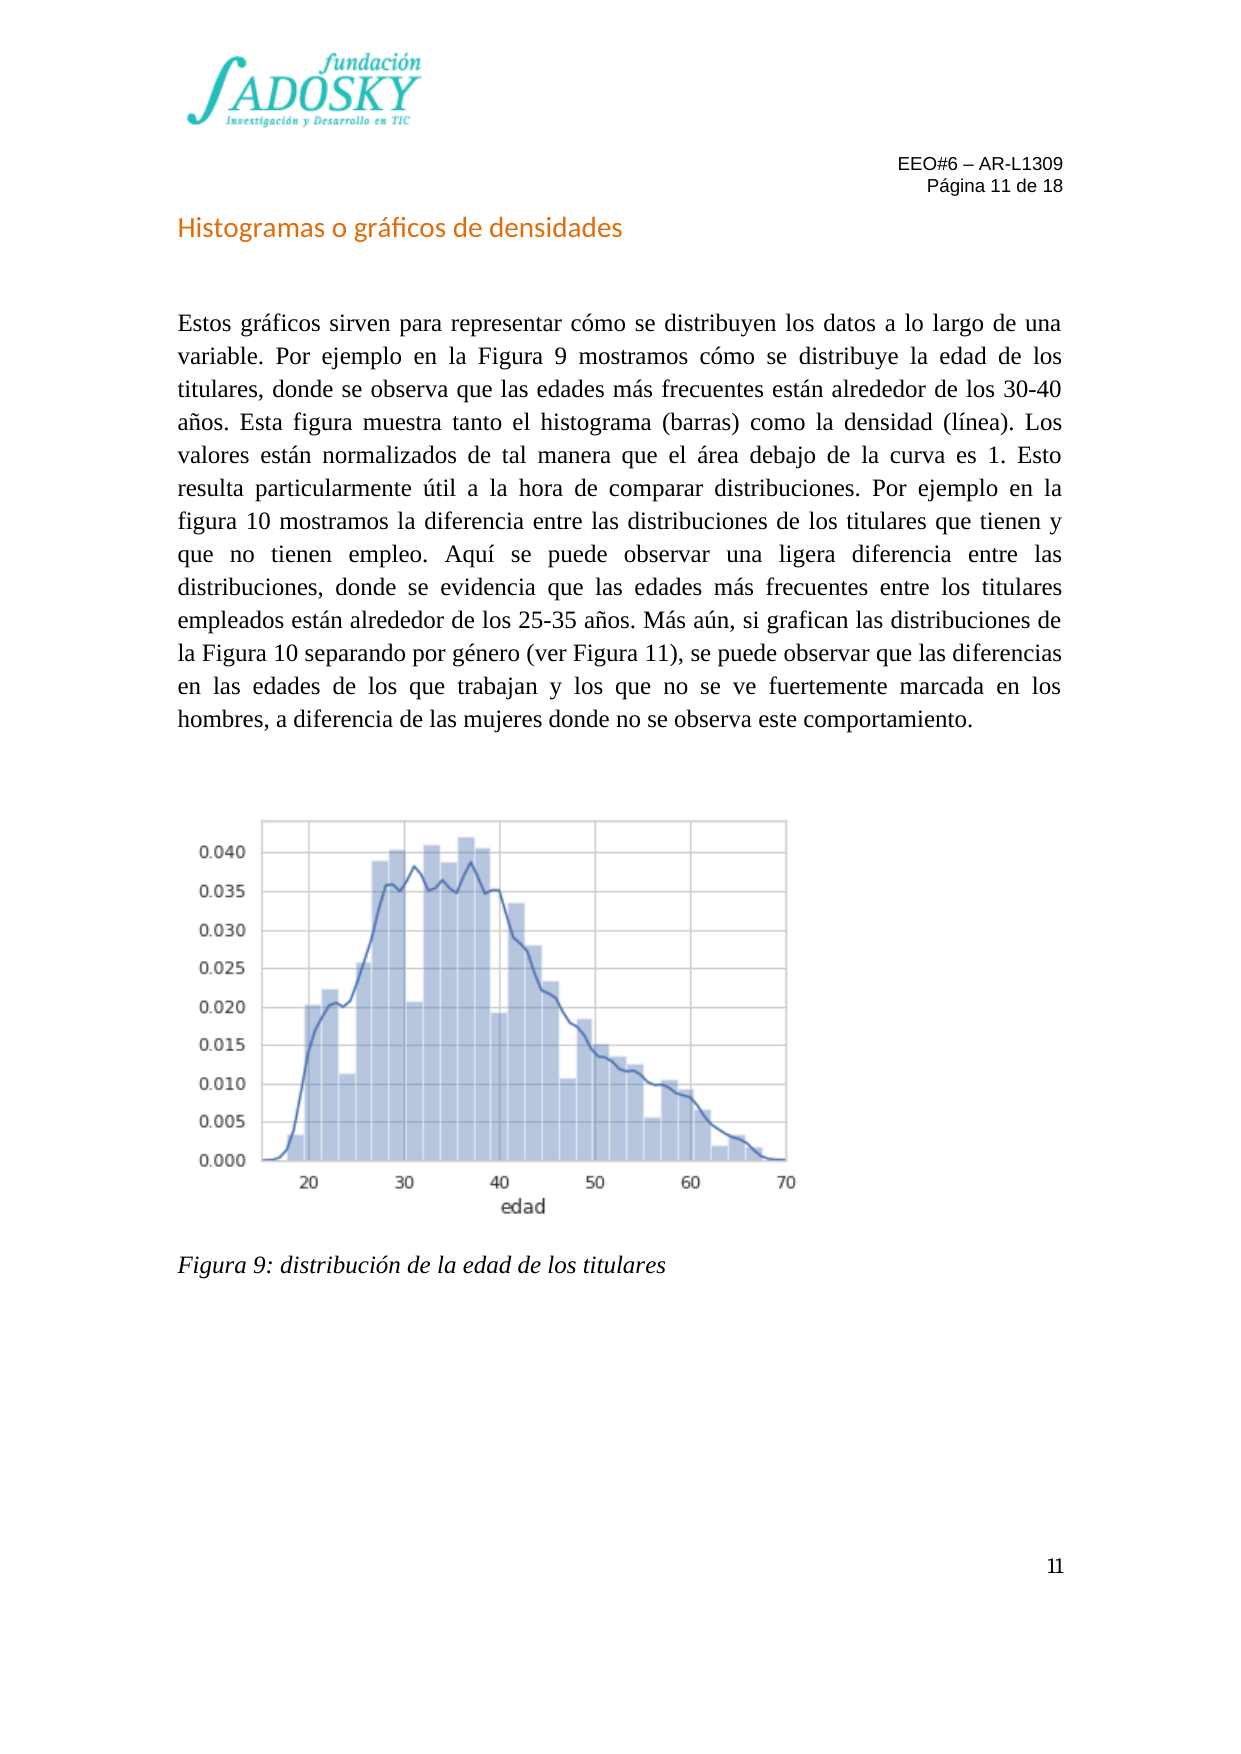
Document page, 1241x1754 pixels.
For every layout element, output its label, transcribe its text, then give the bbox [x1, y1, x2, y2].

subtitle Histogramas o gráficos de densidades [177, 209, 1063, 244]
text Figura 9: distribución de la edad de los titulares [177, 1250, 1063, 1278]
text Estos gráficos sirven para representar cómo se distribuyen los datos a lo largo de una variable. Por ejemplo en la Figura 9 mostramos cómo se distribuye la edad de los titulares, donde se observa que las edades más frecuentes están alrededor de los 30-40 años. Esta figura muestra tanto el histograma (barras) como la densidad (línea). Los valores están normalizados de tal manera que el área debajo de la curva es 1. Esto resulta particularmente útil a la hora de comparar distribuciones. Por ejemplo en la figura 10 mostramos la diferencia entre las distribuciones de los titulares que tienen y que no tienen empleo. Aquí se puede observar una ligera diferencia entre las distribuciones, donde se evidencia que las edades más frecuentes entre los titulares empleados están alrededor de los 25-35 años. Más aún, si grafican las distribuciones de la Figura 10 separando por género (ver Figura 11), se puede observar que las diferencias en las edades de los que trabajan y los que no se ve fuertemente marcada en los hombres, a diferencia de las mujeres donde no se observa este comportamiento. [177, 308, 1063, 733]
picture [177, 766, 853, 1217]
picture [177, 49, 433, 129]
